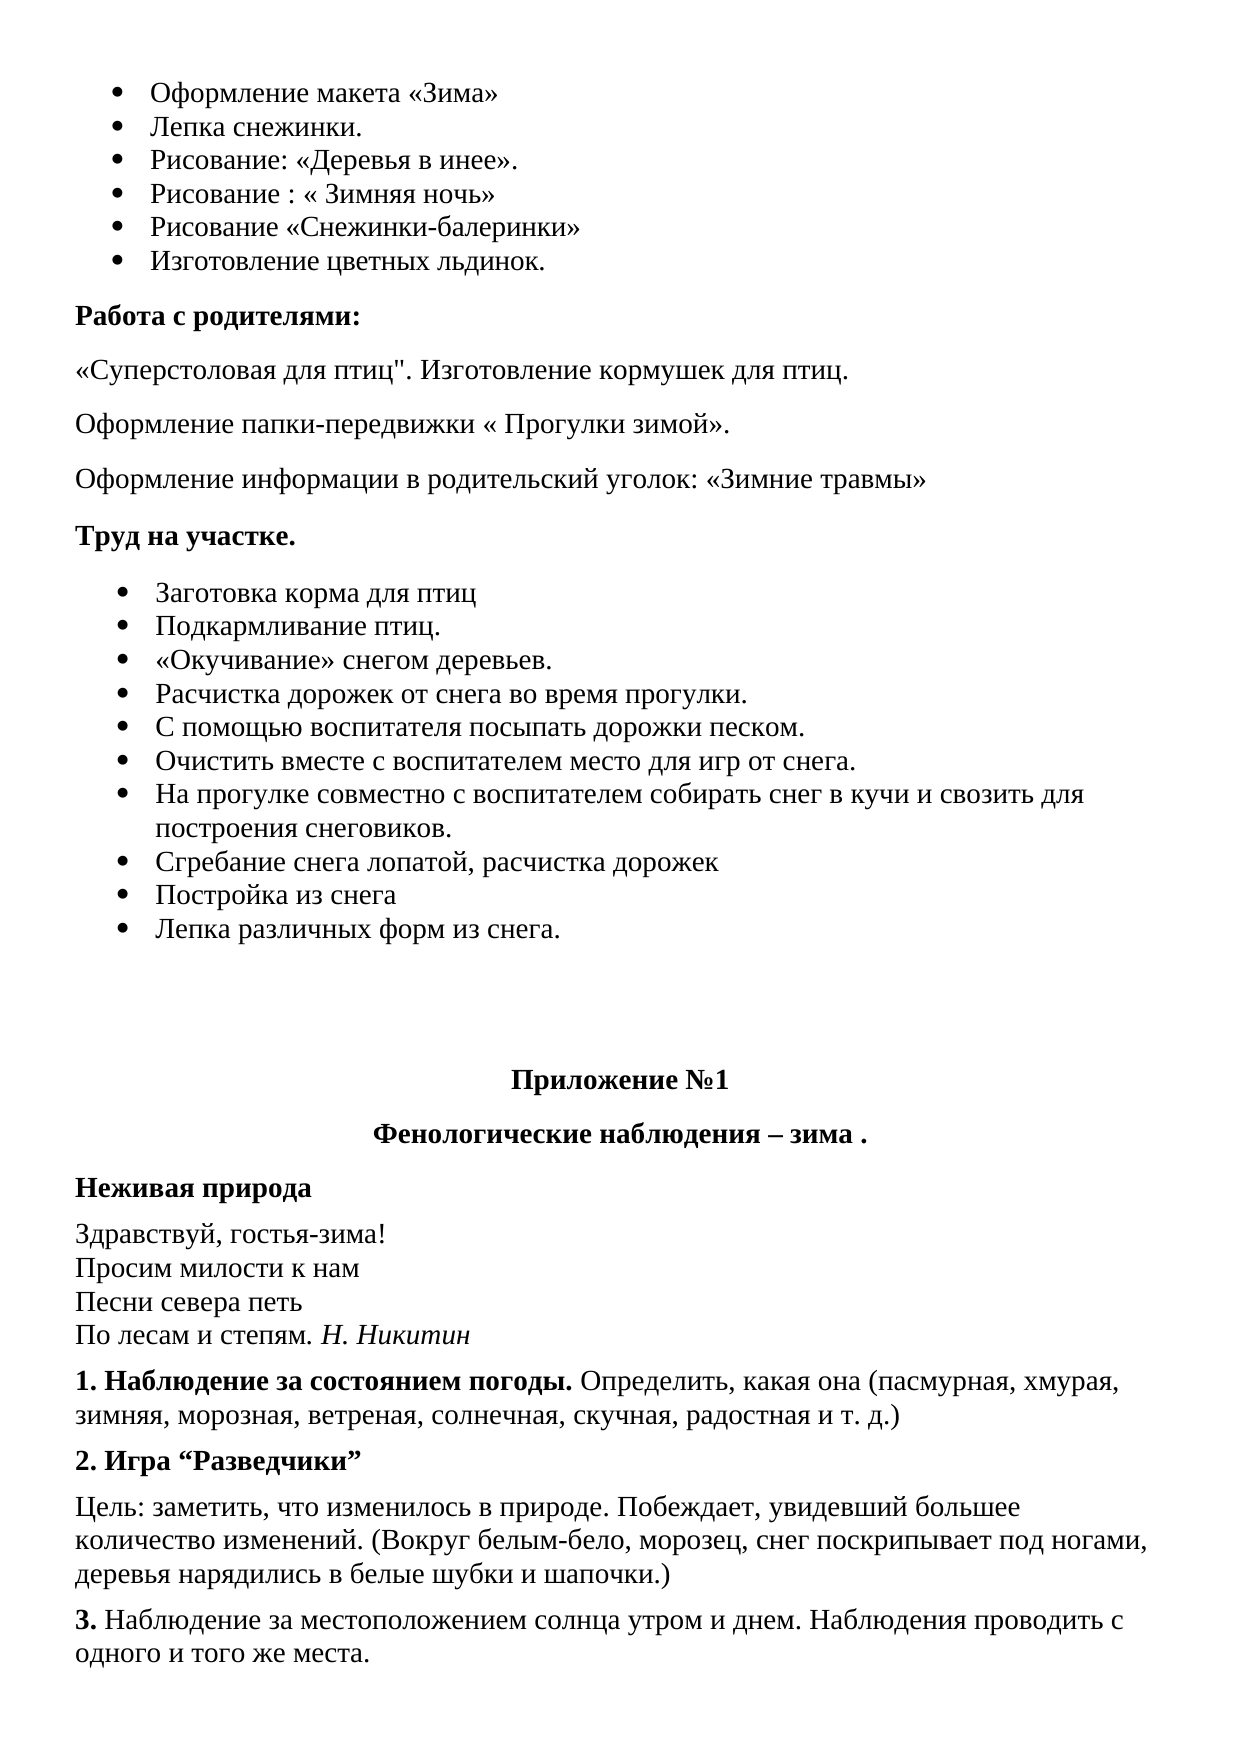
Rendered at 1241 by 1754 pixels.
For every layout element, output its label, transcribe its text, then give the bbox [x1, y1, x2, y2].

text Здравствуй, гостья-зима! Просим милости к нам Песни севера петь По лесам и степям. Н. Никитин [75, 1217, 1165, 1351]
list «Окучивание» снегом деревьев. [118, 642, 1165, 676]
list Лепка снежинки. [112, 109, 1165, 142]
text «Суперстоловая для птиц". Изготовление кормушек для птиц. [75, 352, 1165, 386]
text Труд на участке. [75, 518, 1165, 551]
text Оформление информации в родительский уголок: «Зимние травмы» [75, 461, 1165, 494]
list Оформление макета «Зима» [112, 75, 1165, 109]
list Рисование: «Деревья в инее». [112, 142, 1165, 176]
text 2. Игра “Разведчики” [75, 1443, 1165, 1476]
text Оформление папки-передвижки « Прогулки зимой». [75, 406, 1165, 440]
text Работа с родителями: [75, 298, 1165, 331]
text 1. Наблюдение за состоянием погоды. Определить, какая она (пасмурная, хмурая, зимняя, морозная, ветреная, солнечная, скучная, радостная и т. д.) [75, 1363, 1165, 1430]
list Очистить вместе с воспитателем место для игр от снега. [118, 743, 1165, 777]
text Цель: заметить, что изменилось в природе. Побеждает, увидевший большее количество изменений. (Вокруг белым-бело, морозец, снег поскрипывает под ногами, деревья нарядились в белые шубки и шапочки.) [75, 1489, 1165, 1589]
list Изготовление цветных льдинок. [112, 243, 1165, 277]
list Заготовка корма для птиц [118, 575, 1165, 608]
list На прогулке совместно с воспитателем собирать снег в кучи и свозить для построения снеговиков. [118, 777, 1165, 844]
list С помощью воспитателя посыпать дорожки песком. [118, 709, 1165, 743]
list Лепка различных форм из снега. [118, 911, 1165, 945]
list Рисование «Снежинки-балеринки» [112, 209, 1165, 243]
text Фенологические наблюдения – зима . [75, 1116, 1165, 1150]
list Подкармливание птиц. [118, 608, 1165, 642]
list Постройка из снега [118, 877, 1165, 911]
text Приложение №1 [75, 1062, 1165, 1095]
list Расчистка дорожек от снега во время прогулки. [118, 676, 1165, 709]
list Рисование : « Зимняя ночь» [112, 176, 1165, 209]
text Неживая природа [75, 1171, 1165, 1204]
list Сгребание снега лопатой, расчистка дорожек [118, 844, 1165, 877]
text 3. Наблюдение за местоположением солнца утром и днем. Наблюдения проводить с одного и того же места. [75, 1602, 1165, 1669]
